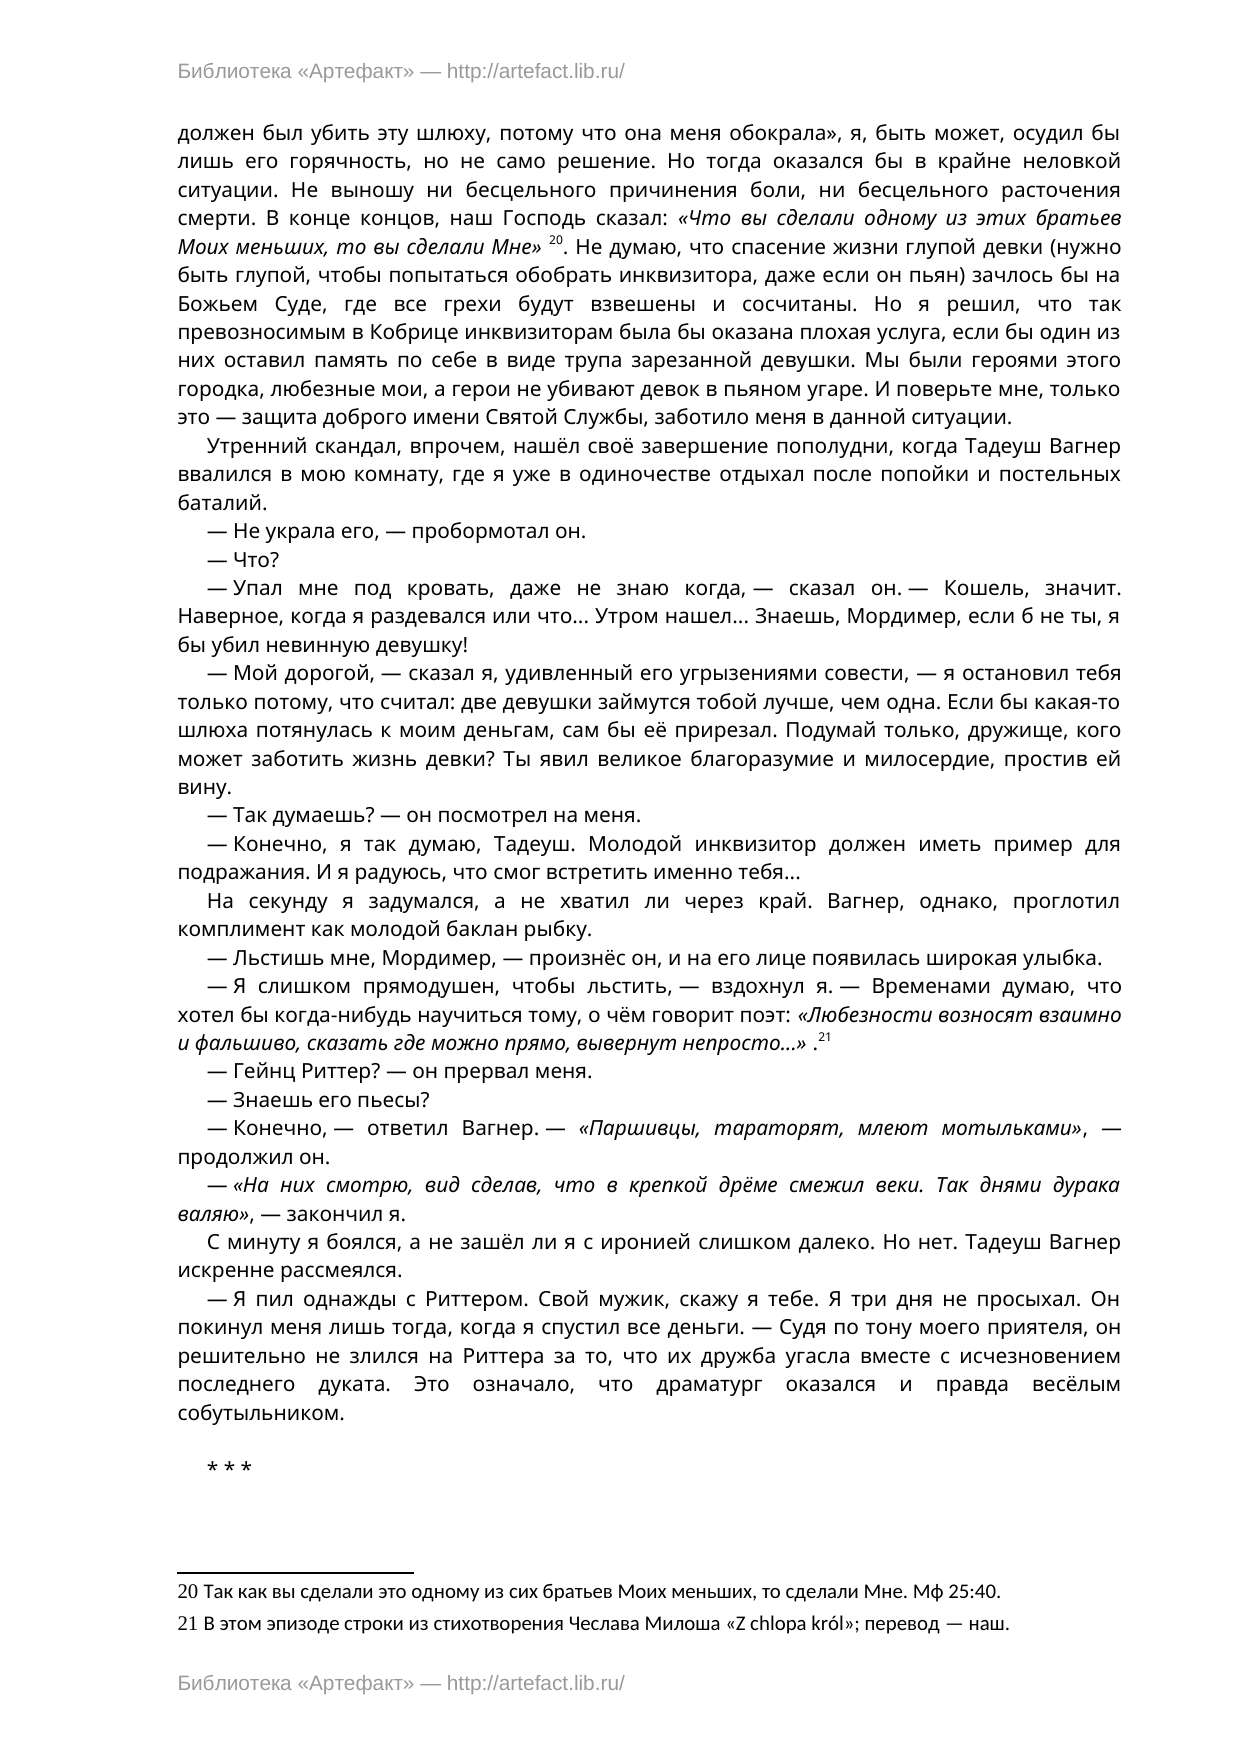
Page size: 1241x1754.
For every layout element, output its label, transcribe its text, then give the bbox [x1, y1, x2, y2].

text — Конечно, я так думаю, Тадеуш. Молодой инквизитор должен иметь пример для подражания. И я радуюсь, что смог встретить именно тебя... [177, 829, 1122, 886]
text * * * [177, 1455, 1122, 1483]
text — Так думаешь? — он посмотрел на меня. [177, 801, 1122, 829]
text С минуту я боялся, а не зашёл ли я с иронией слишком далеко. Но нет. Тадеуш Вагнер искренне рассмеялся. [177, 1227, 1122, 1284]
text — Конечно, — ответил Вагнер. — «Паршивцы, тараторят, млеют мотыльками», — продолжил он. [177, 1113, 1122, 1170]
text — Не украла его, — пробормотал он. [177, 516, 1122, 545]
text — Я слишком прямодушен, чтобы льстить, — вздохнул я. — Временами думаю, что хотел бы когда-нибудь научиться тому, о чём говорит поэт: «Любезности возносят взаимно и фальшиво, сказать где можно прямо, вывернут непросто...» . [177, 971, 1122, 1057]
text Утренний скандал, впрочем, нашёл своё завершение пополудни, когда Тадеуш Вагнер ввалился в мою комнату, где я уже в одиночестве отдыхал после попойки и постельных баталий. [177, 431, 1122, 516]
text — Гейнц Риттер? — он прервал меня. [177, 1057, 1122, 1085]
text — Мой дорогой, — сказал я, удивленный его угрызениями совести, — я остановил тебя только потому, что считал: две девушки займутся тобой лучше, чем одна. Если бы какая-то шлюха потянулась к моим деньгам, сам бы её прирезал. Подумай только, дружище, кого может заботить жизнь девки? Ты явил великое благоразумие и милосердие, простив ей вину. [177, 658, 1122, 801]
text На секунду я задумался, а не хватил ли через край. Вагнер, однако, проглотил комплимент как молодой баклан рыбку. [177, 886, 1122, 943]
text — Что? [177, 545, 1122, 573]
text — Я пил однажды с Риттером. Свой мужик, скажу я тебе. Я три дня не просыхал. Он покинул меня лишь тогда, когда я спустил все деньги. — Судя по тону моего приятеля, он решительно не злился на Риттера за то, что их дружба угасла вместе с исчезновением последнего дуката. Это означало, что драматург оказался и правда весёлым собутыльником. [177, 1284, 1122, 1426]
text — Льстишь мне, Мордимер, — произнёс он, и на его лице появилась широкая улыбка. [177, 943, 1122, 971]
text — Знаешь его пьесы? [177, 1085, 1122, 1113]
text — «На них смотрю, вид сделав, что в крепкой дрёме смежил веки. Так днями дурака валяю», — закончил я. [177, 1170, 1122, 1227]
text — Упал мне под кровать, даже не знаю когда, — сказал он. — Кошель, значит. Наверное, когда я раздевался или что... Утром нашел... Знаешь, Мордимер, если б не ты, я бы убил невинную девушку! [177, 573, 1122, 658]
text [177, 118, 1122, 431]
